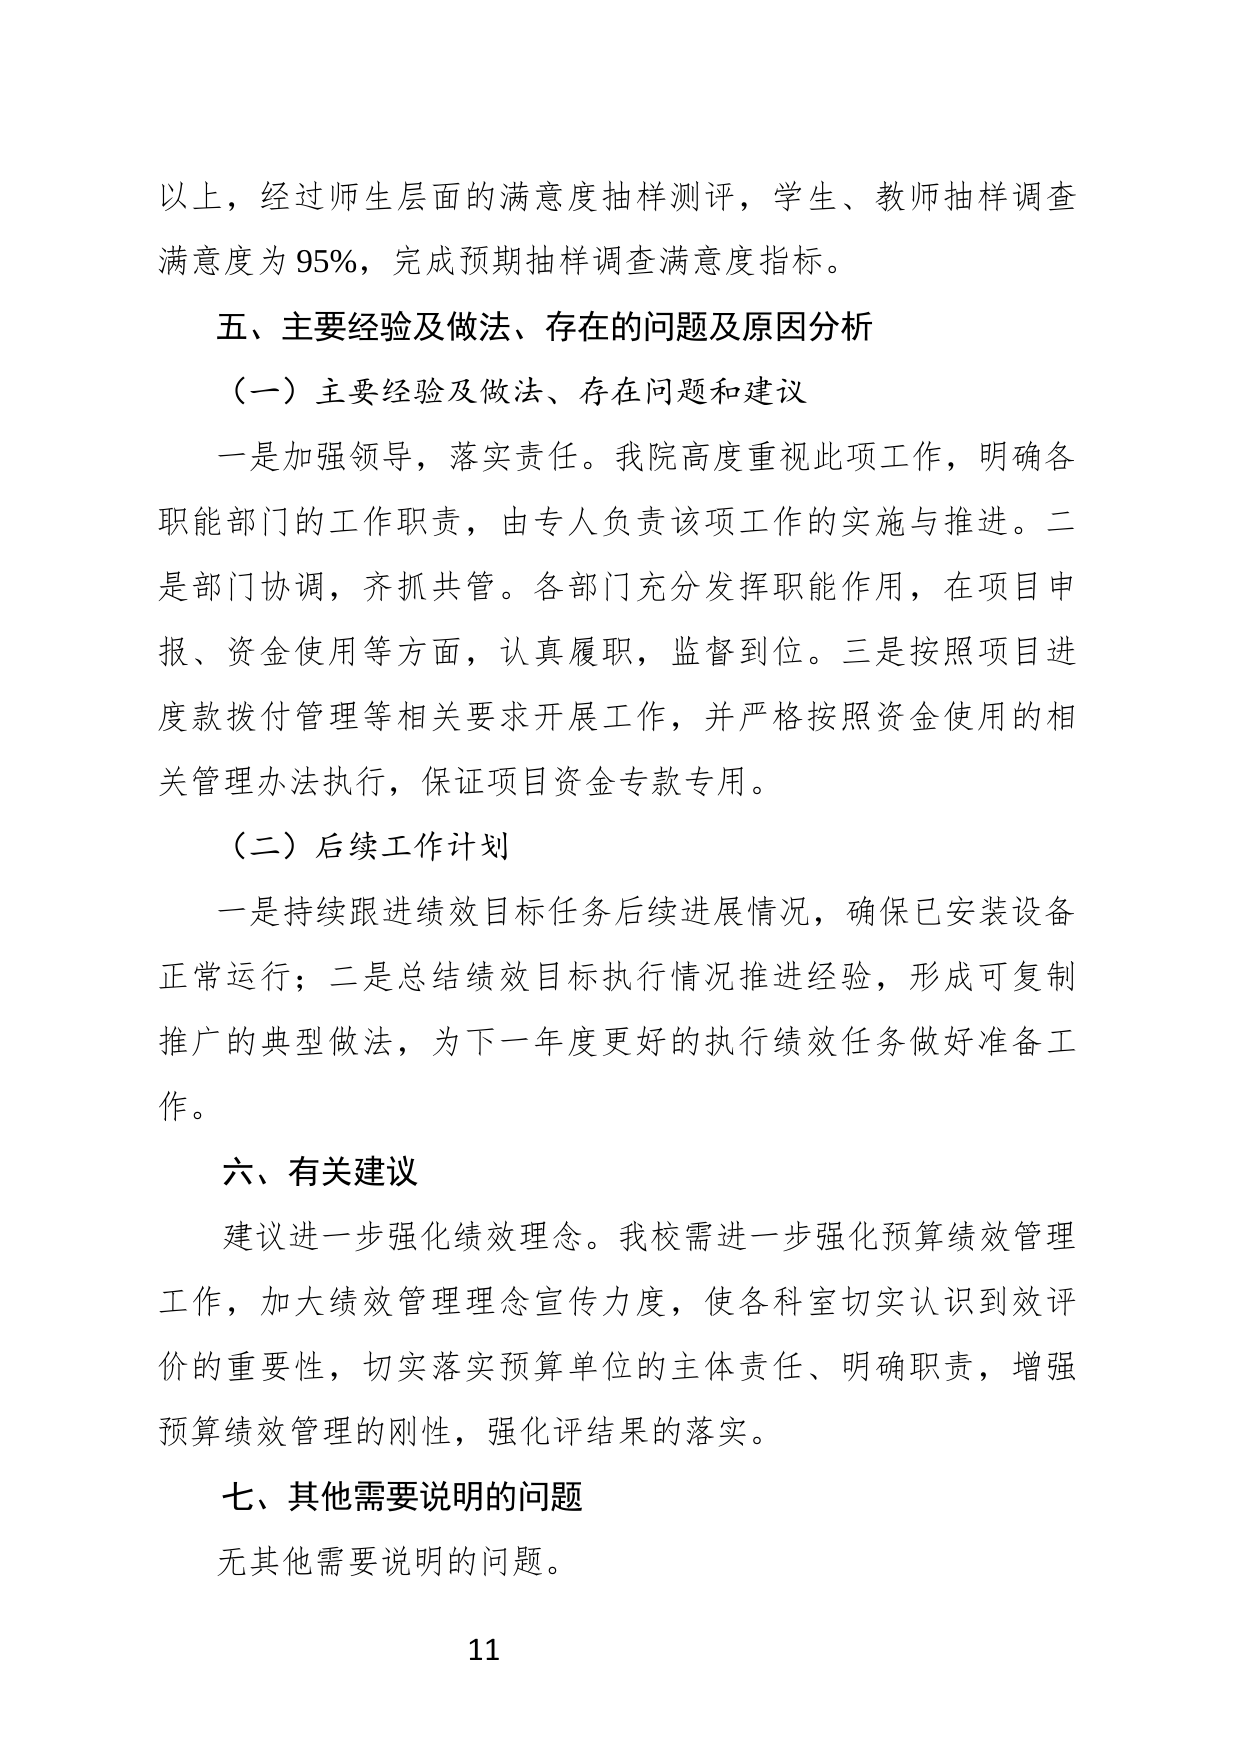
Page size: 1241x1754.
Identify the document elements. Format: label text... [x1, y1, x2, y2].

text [156, 162, 1078, 292]
text 一是加强领导，落实责任。我院高度重视此项工作，明确各职能部门的工作职责，由专人负责该项工作的实施与推进。二是部门协调，齐抓共管。各部门充分发挥职能作用，在项目申报、资金使用等方面，认真履职，监督到位。三是按照项目进度款拨付管理等相关要求开展工作，并严格按照资金使用的相关管理办法执行，保证项目资金专款专用。 [156, 422, 1078, 812]
text 六、有关建议 [156, 1137, 1078, 1202]
text 无其他需要说明的问题。 [156, 1527, 1078, 1592]
text 建议进一步强化绩效理念。我校需进一步强化预算绩效管理工作，加大绩效管理理念宣传力度，使各科室切实认识到效评价的重要性，切实落实预算单位的主体责任、明确职责，增强预算绩效管理的刚性，强化评结果的落实。 [156, 1202, 1078, 1462]
text 七、其他需要说明的问题 [156, 1462, 1078, 1527]
text （一）主要经验及做法、存在问题和建议 [156, 357, 1078, 422]
text 一是持续跟进绩效目标任务后续进展情况，确保已安装设备正常运行；二是总结绩效目标执行情况推进经验，形成可复制推广的典型做法，为下一年度更好的执行绩效任务做好准备工作。 [156, 877, 1078, 1137]
text 五、主要经验及做法、存在的问题及原因分析 [156, 292, 1078, 357]
text （二）后续工作计划 [156, 812, 1078, 877]
